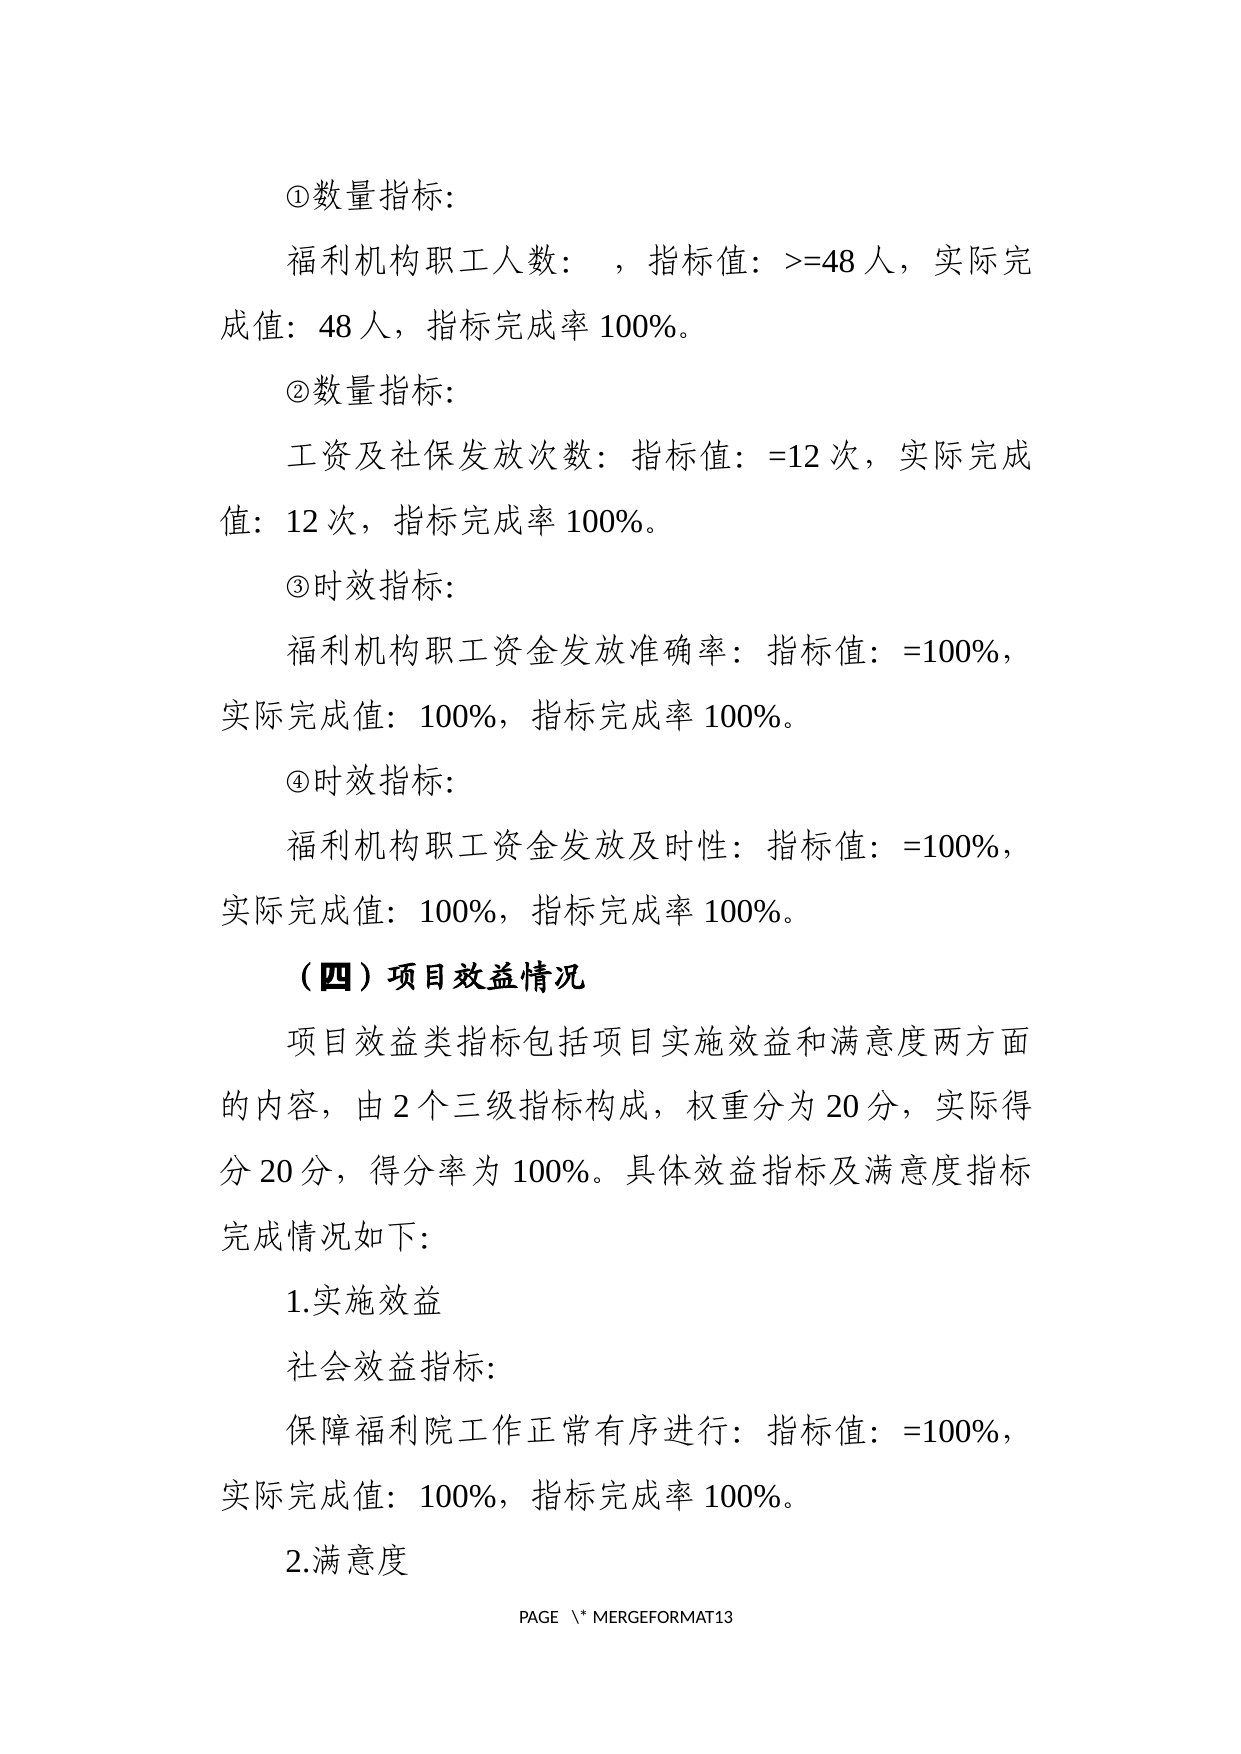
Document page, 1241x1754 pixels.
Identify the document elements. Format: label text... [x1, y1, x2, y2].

text ①数量指标： [218, 162, 1033, 227]
text 社会效益指标： [218, 1332, 1033, 1397]
list 项目效益情况 [218, 942, 1033, 1007]
text 福利机构职工人数： ，指标值：>=48人，实际完成值：48人，指标完成率100%。 [218, 227, 1033, 357]
text 2.满意度 [218, 1527, 1033, 1592]
text ②数量指标： [218, 357, 1033, 422]
text ③时效指标： [218, 552, 1033, 617]
text 工资及社保发放次数：指标值：=12次，实际完成值：12次，指标完成率100%。 [218, 422, 1033, 552]
text 保障福利院工作正常有序进行：指标值：=100%，实际完成值：100%，指标完成率100%。 [218, 1397, 1033, 1527]
text 项目效益类指标包括项目实施效益和满意度两方面的内容，由2个三级指标构成，权重分为20分，实际得分20分，得分率为100%。具体效益指标及满意度指标完成情况如下： [218, 1007, 1033, 1267]
text 1.实施效益 [218, 1267, 1033, 1332]
text ④时效指标： [218, 747, 1033, 812]
text 福利机构职工资金发放准确率：指标值：=100%，实际完成值：100%，指标完成率100%。 [218, 617, 1033, 747]
text 福利机构职工资金发放及时性：指标值：=100%，实际完成值：100%，指标完成率100%。 [218, 812, 1033, 942]
